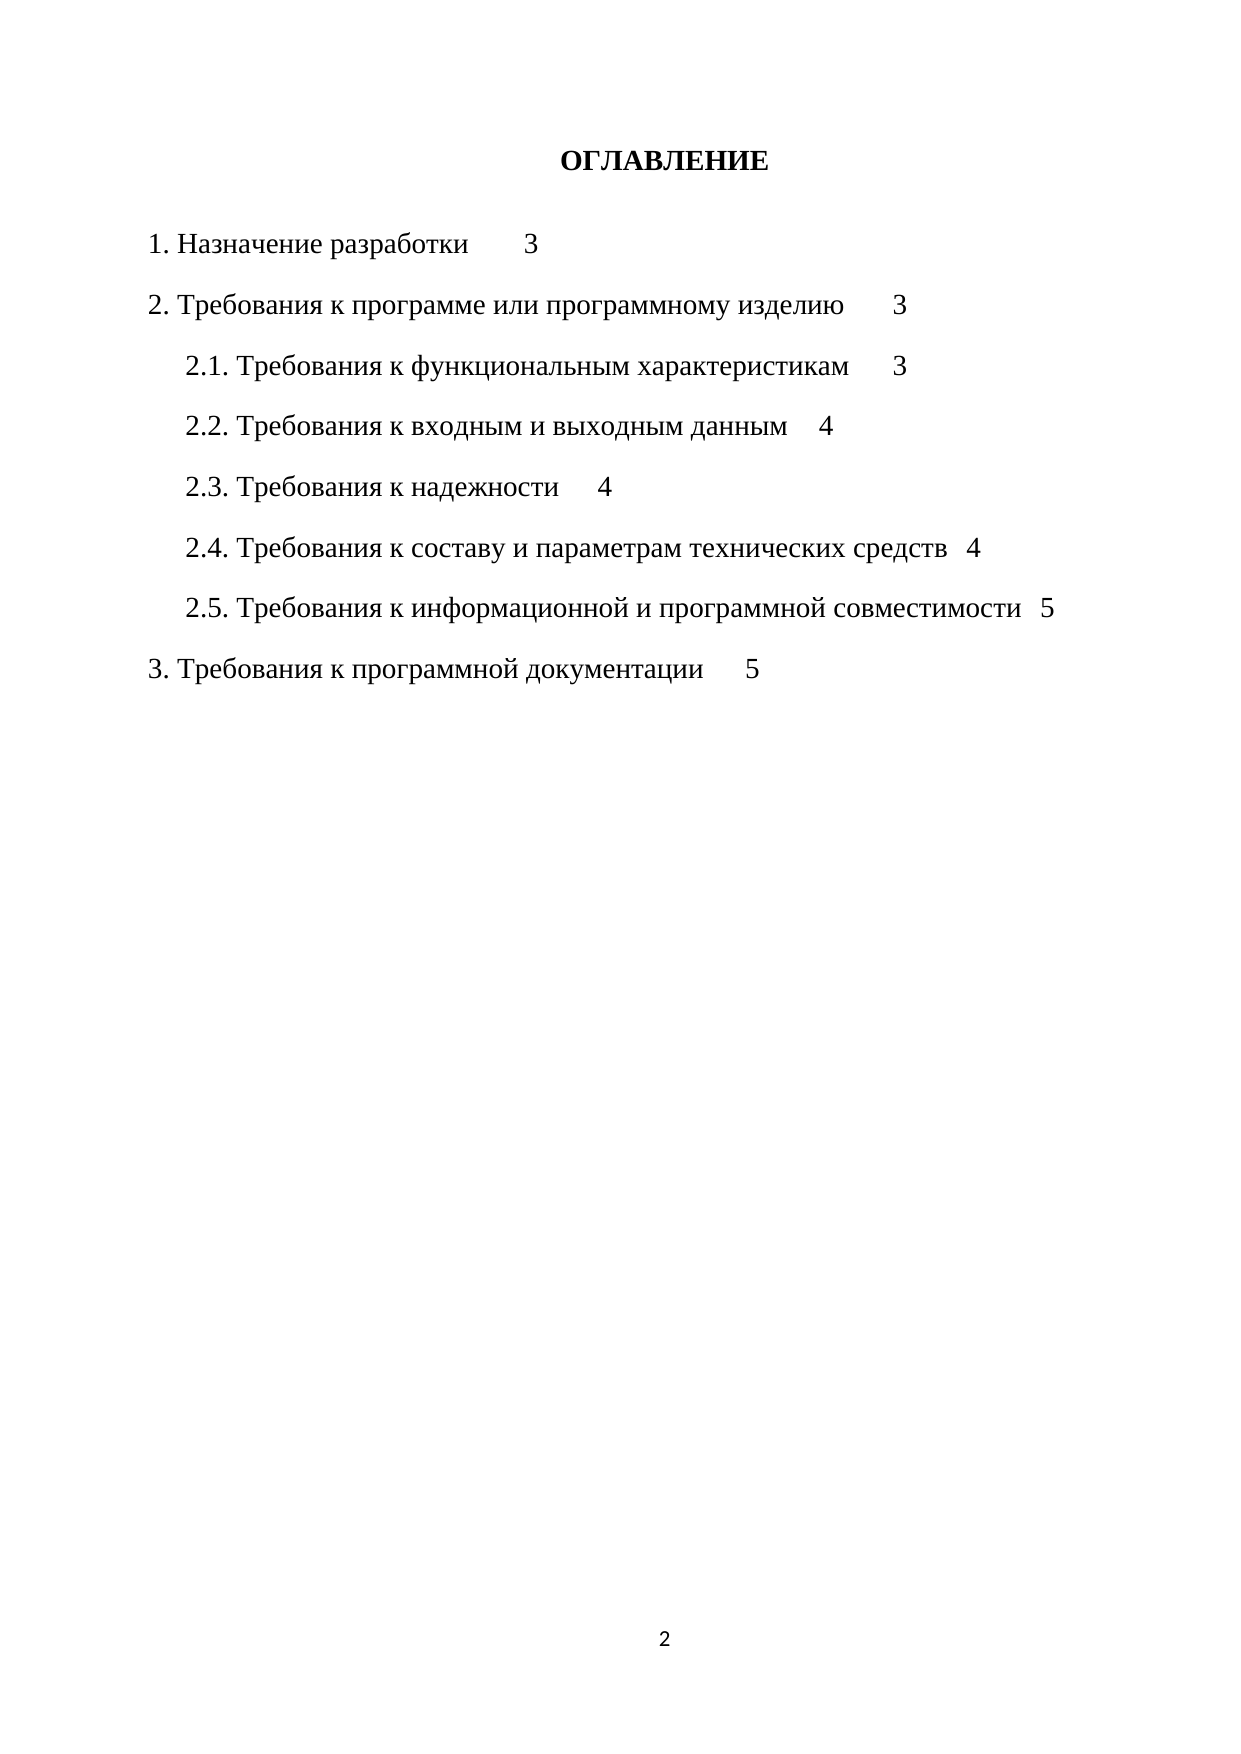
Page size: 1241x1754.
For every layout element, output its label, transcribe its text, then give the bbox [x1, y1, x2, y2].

text 3. Требования к программной документации 5 [148, 651, 1181, 685]
text 2.3. Требования к надежности 4 [148, 469, 1181, 503]
text 2.1. Требования к функциональным характеристикам 3 [148, 348, 1181, 381]
text 2. Требования к программе или программному изделию 3 [148, 287, 1181, 320]
text 2.4. Требования к составу и параметрам технических средств 4 [148, 530, 1181, 563]
text 2.2. Требования к входным и выходным данным 4 [148, 408, 1181, 442]
text 1. Назначение разработки 3 [148, 226, 1181, 260]
text 2.5. Требования к информационной и программной совместимости 5 [148, 591, 1181, 624]
